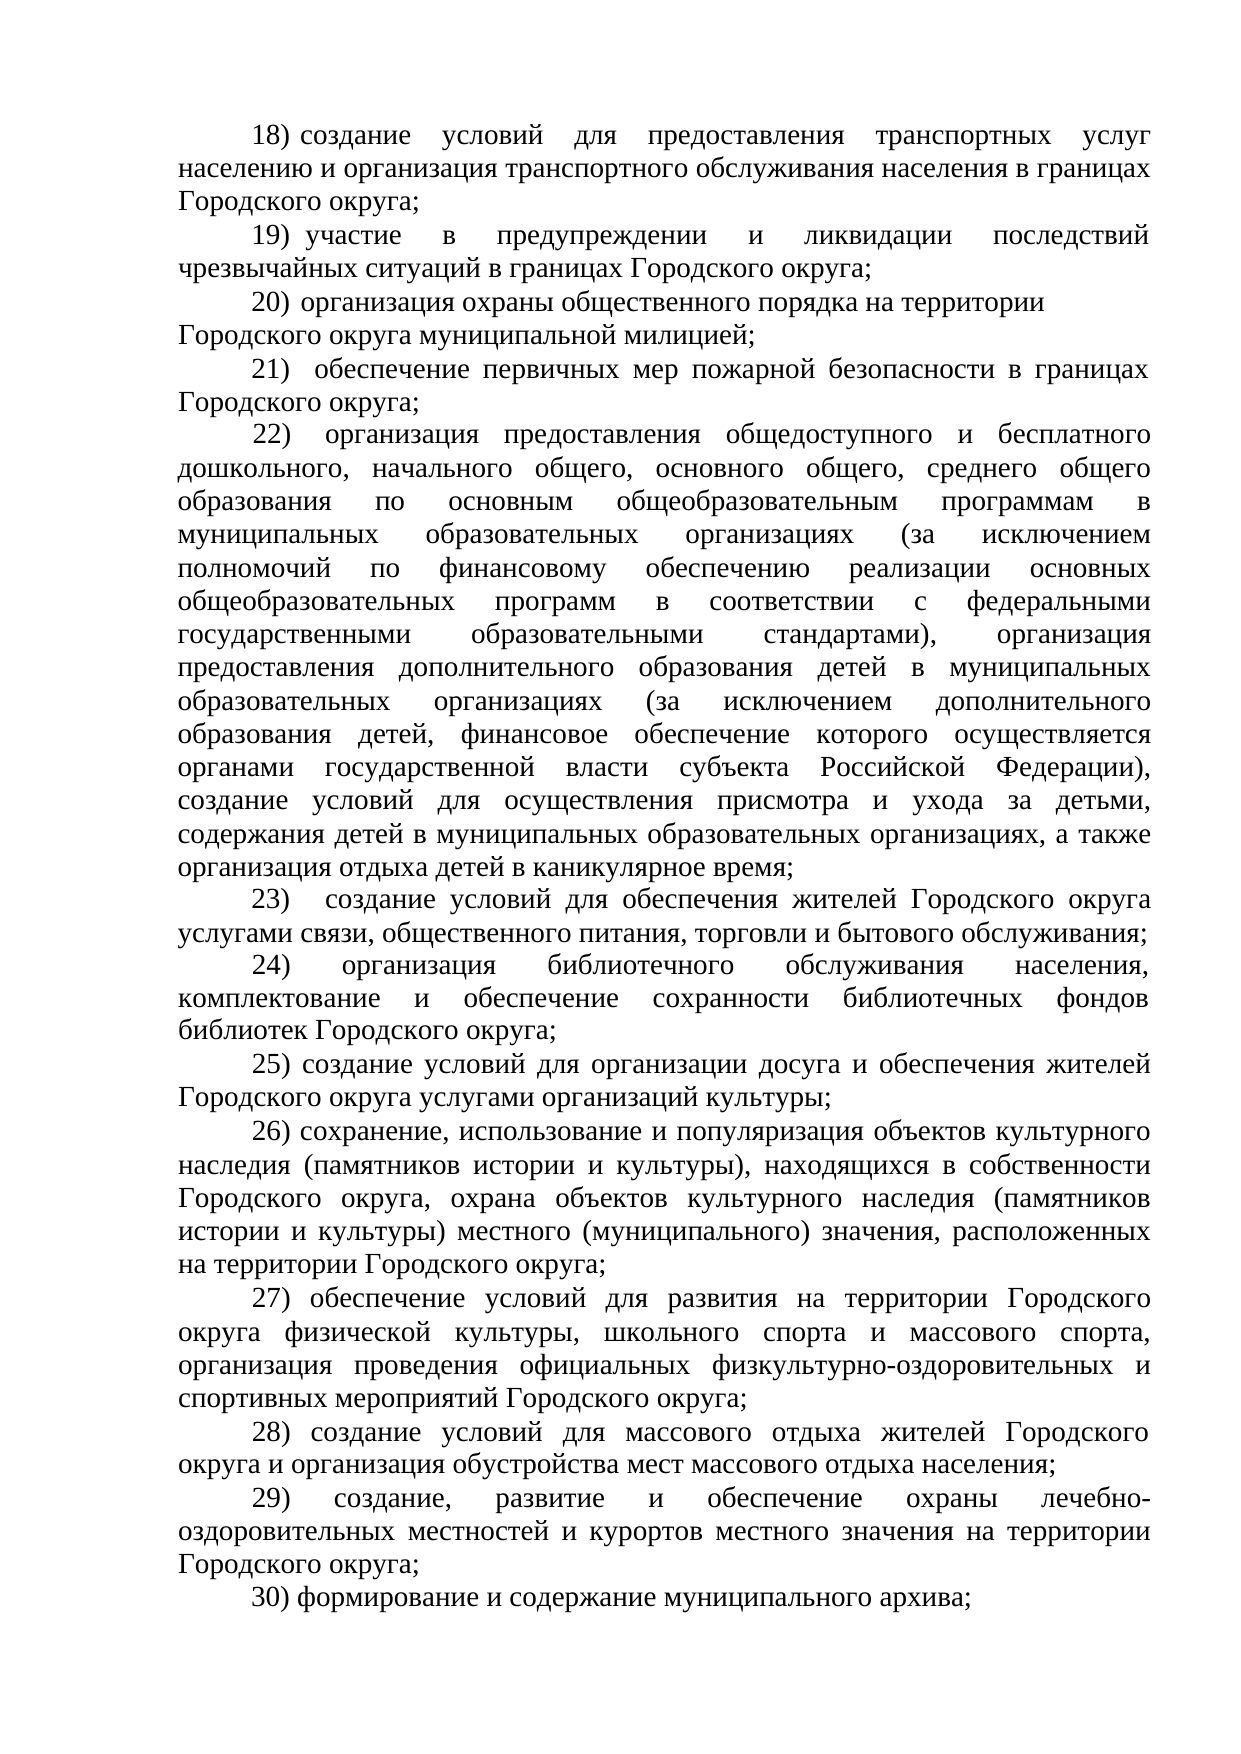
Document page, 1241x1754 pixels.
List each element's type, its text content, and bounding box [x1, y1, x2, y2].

list организация охраны общественного порядка на территории Городского округа муниципальной милицией; [178, 286, 1152, 351]
text 25) создание условий для организации досуга и обеспечения жителей Городского округа услугами организаций культуры; [178, 1047, 1152, 1113]
list создание условий для предоставления транспортных услуг населению и организация транспортного обслуживания населения в границах Городского округа; [178, 118, 1152, 217]
list обеспечение первичных мер пожарной безопасности в границах Городского округа; [178, 352, 1149, 417]
list создание условий для обеспечения жителей Городского округа услугами связи, общественного питания, торговли и бытового обслуживания; [177, 882, 1152, 948]
text 30) формирование и содержание муниципального архива; [251, 1579, 1152, 1613]
text 26) сохранение, использование и популяризация объектов культурного наследия (памятников истории и культуры), находящихся в собственности Городского округа, охрана объектов культурного наследия (памятников истории и культуры) местного (муниципального) значения, расположенных на территории Городского округа; [178, 1114, 1152, 1280]
list организация предоставления общедоступного и бесплатного дошкольного, начального общего, основного общего, среднего общего образования по основным общеобразовательным программам в муниципальных образовательных организациях (за исключением полномочий по финансовому обеспечению реализации основных общеобразовательных программ в соответствии с федеральными государственными образовательными стандартами), организация предоставления дополнительного образования детей в муниципальных образовательных организациях (за исключением дополнительного образования детей, финансовое обеспечение которого осуществляется органами государственной власти субъекта Российской Федерации), создание условий для осуществления присмотра и ухода за детьми, содержания детей в муниципальных образовательных организациях, а также организация отдыха детей в каникулярное время; [177, 417, 1152, 882]
list участие в предупреждении и ликвидации последствий чрезвычайных ситуаций в границах Городского округа; [178, 218, 1149, 284]
text 27) обеспечение условий для развития на территории Городского округа физической культуры, школьного спорта и массового спорта, организация проведения официальных физкультурно-оздоровительных и спортивных мероприятий Городского округа; [178, 1282, 1152, 1413]
text 24) организация библиотечного обслуживания населения, комплектование и обеспечение сохранности библиотечных фондов библиотек Городского округа; [178, 948, 1149, 1046]
text 28) создание условий для массового отдыха жителей Городского округа и организация обустройства мест массового отдыха населения; [178, 1415, 1149, 1480]
text 29) создание, развитие и обеспечение охраны лечебно-оздоровительных местностей и курортов местного значения на территории Городского округа; [178, 1482, 1152, 1579]
